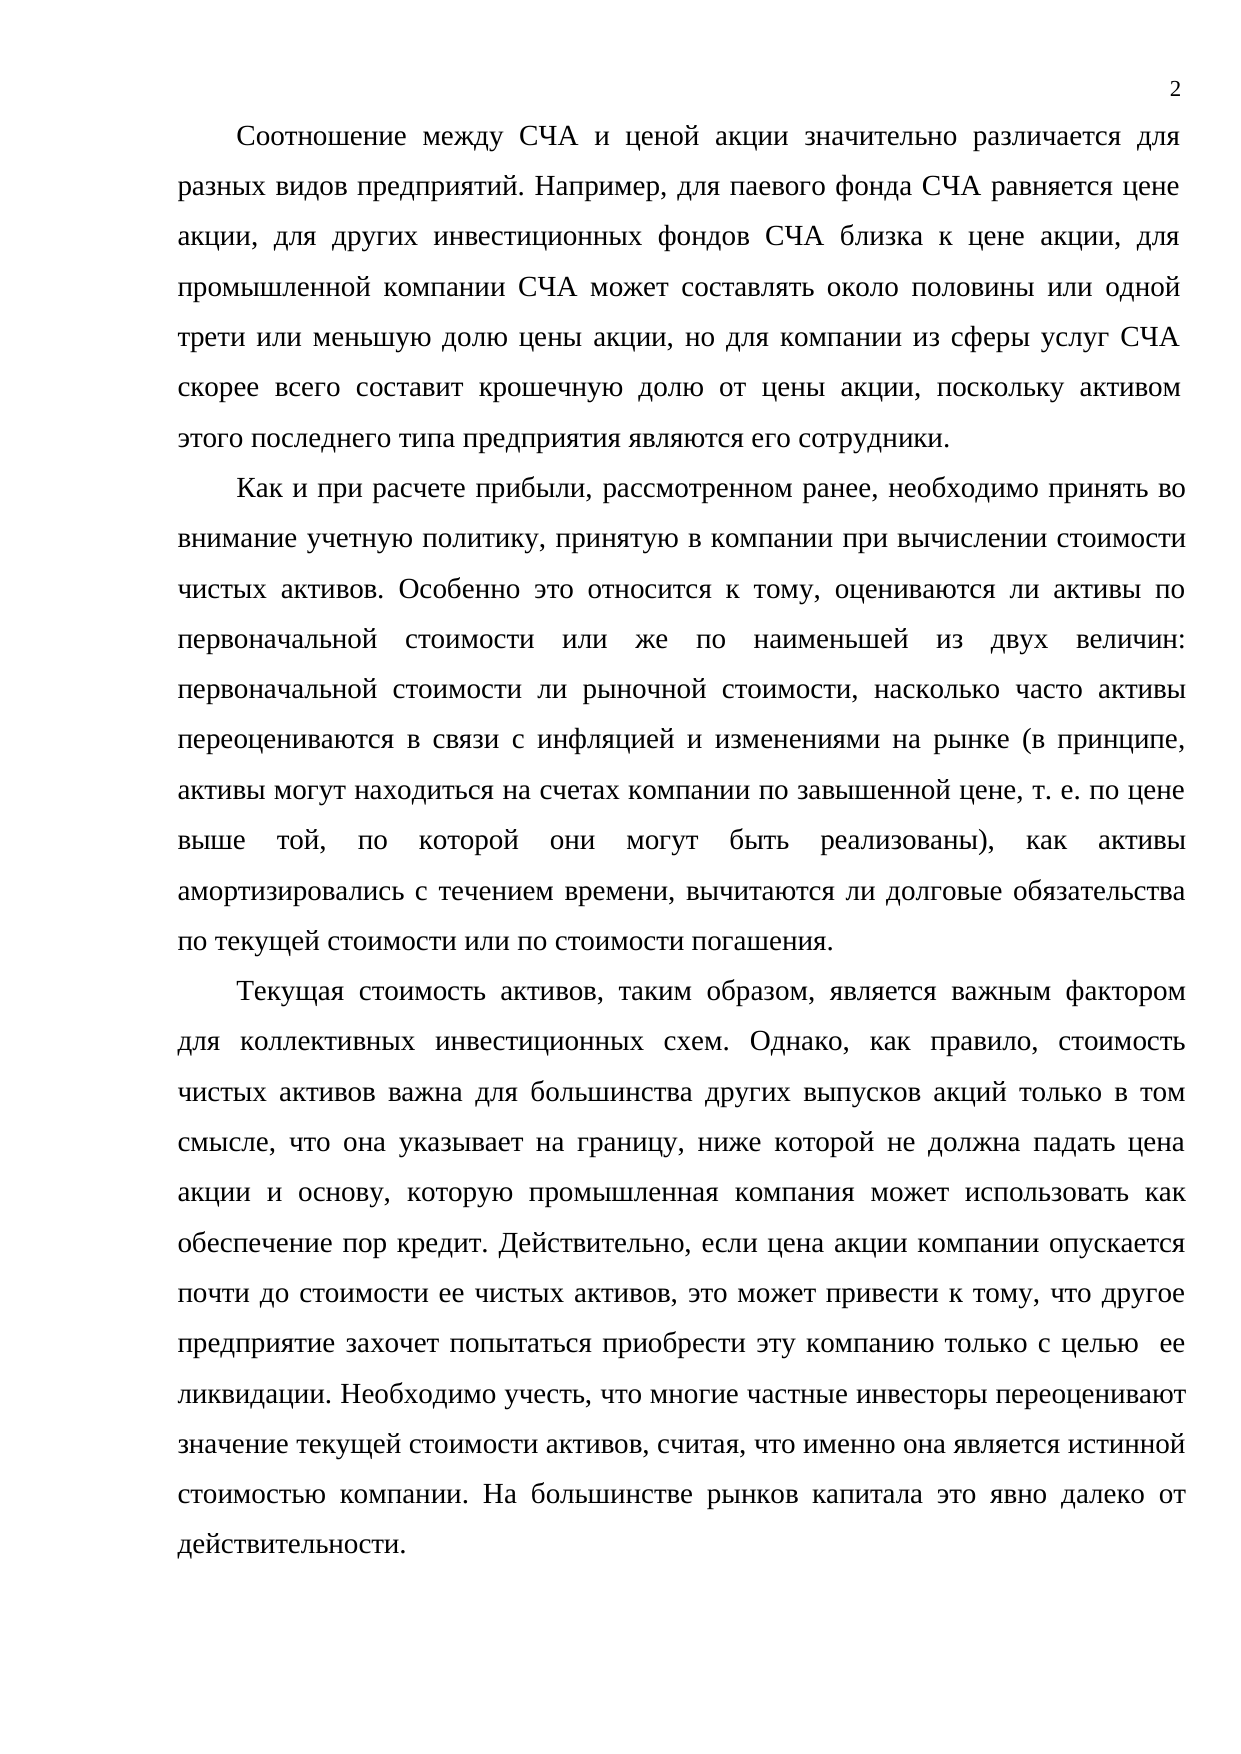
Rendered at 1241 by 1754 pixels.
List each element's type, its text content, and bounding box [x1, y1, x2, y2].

text Текущая стоимость активов, таким образом, является важным фактором для коллективных инвестиционных схем. Однако, как правило, стоимость чистых активов важна для большинства других выпусков акций только в том смысле, что она указывает на границу, ниже которой не должна падать цена акции и основу, которую промышленная компания может использовать как обеспечение пор кредит. Действительно, если цена акции компании опускается почти до стоимости ее чистых активов, это может привести к тому, что другое предприятие захочет попытаться приобрести эту компанию только с целью ее ликвидации. Необходимо учесть, что многие частные инвесторы переоценивают значение текущей стоимости активов, считая, что именно она является истинной стоимостью компании. На большинстве рынков капитала это явно далеко от действительности. [177, 973, 1186, 1560]
text Как и при расчете прибыли, рассмотренном ранее, необходимо принять во внимание учетную политику, принятую в компании при вычислении стоимости чистых активов. Особенно это относится к тому, оцениваются ли активы по первоначальной стоимости или же по наименьшей из двух величин: первоначальной стоимости ли рыночной стоимости, насколько часто активы переоцениваются в связи с инфляцией и изменениями на рынке (в принципе, активы могут находиться на счетах компании по завышенной цене, т. е. по цене выше той, по которой они могут быть реализованы), как активы амортизировались с течением времени, вычитаются ли долговые обязательства по текущей стоимости или по стоимости погашения. [177, 470, 1186, 957]
text Соотношение между СЧА и ценой акции значительно различается для разных видов предприятий. Например, для паевого фонда СЧА равняется цене акции, для других инвестиционных фондов СЧА близка к цене акции, для промышленной компании СЧА может составлять около половины или одной трети или меньшую долю цены акции, но для компании из сферы услуг СЧА скорее всего составит крошечную долю от цены акции, поскольку активом этого последнего типа предприятия являются его сотрудники. [177, 118, 1181, 453]
